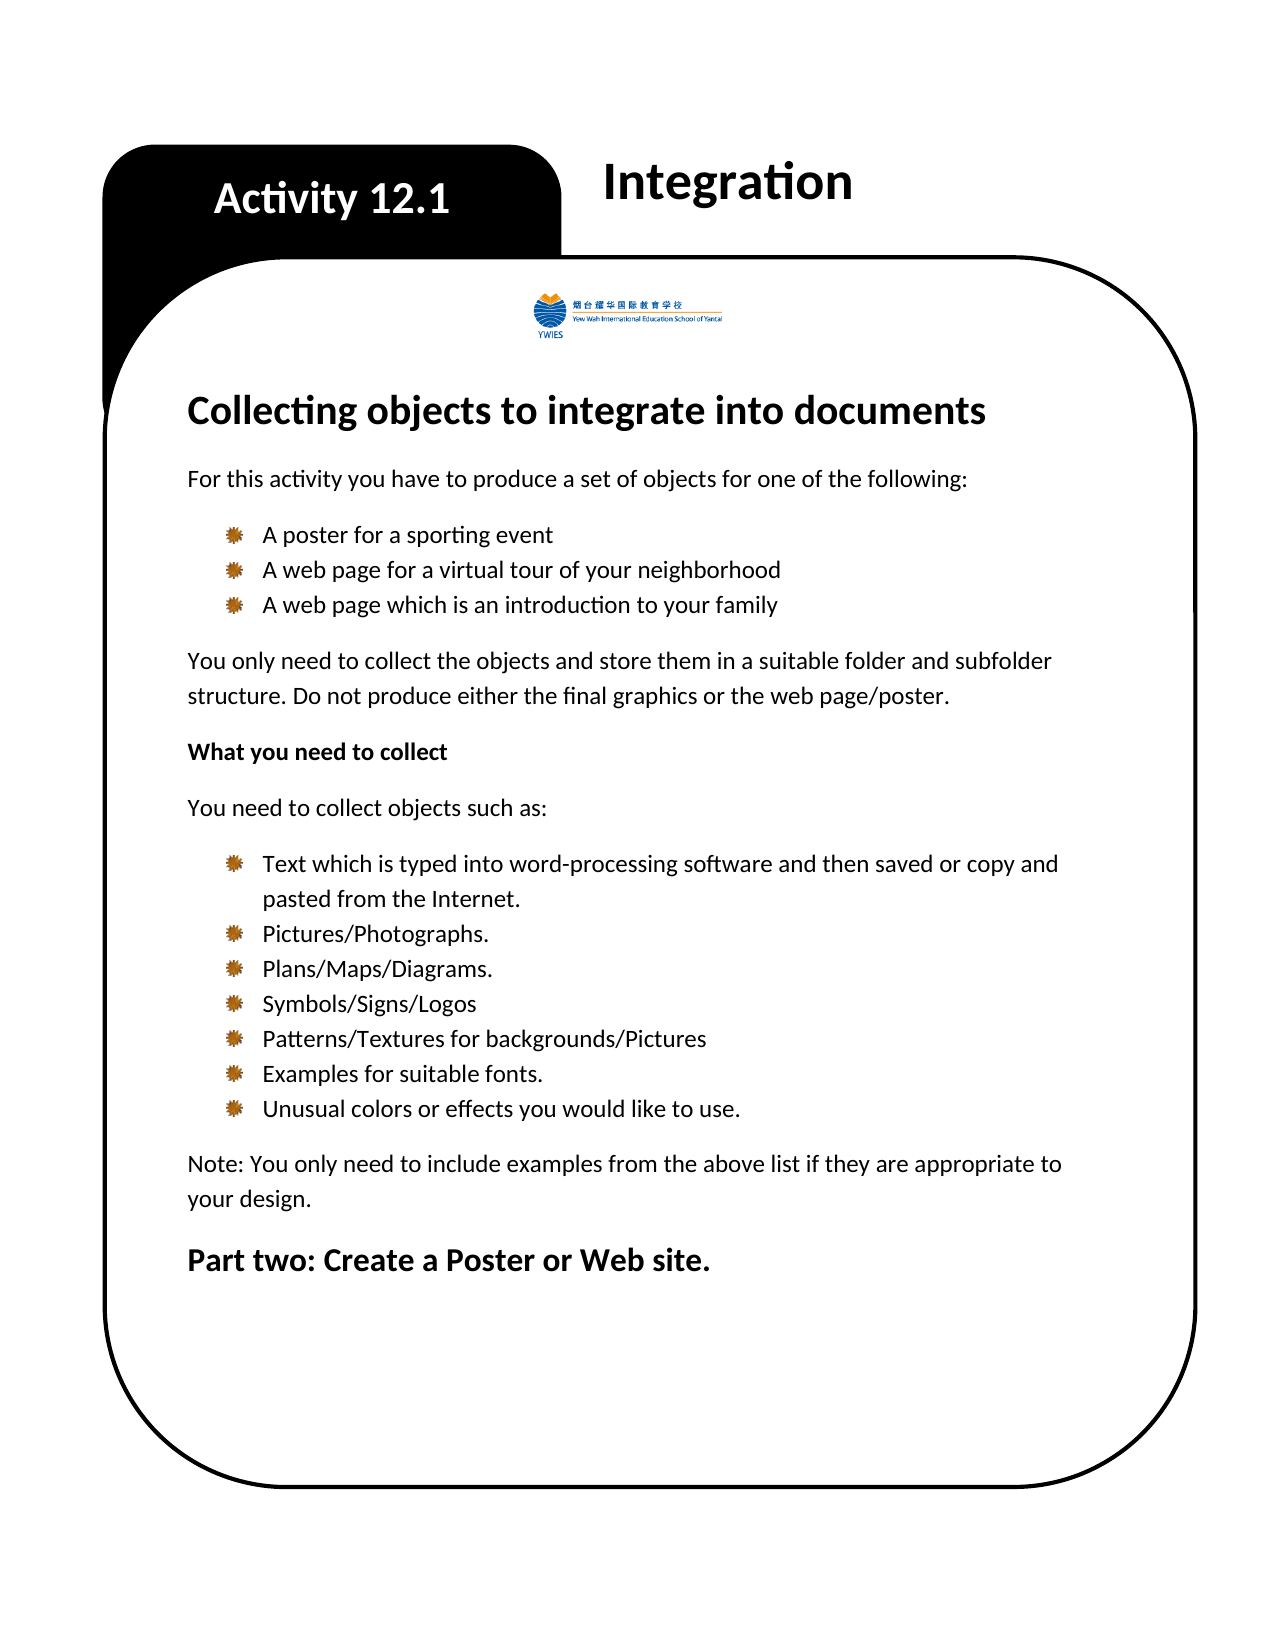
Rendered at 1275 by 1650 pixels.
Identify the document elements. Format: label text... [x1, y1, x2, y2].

text You only need to collect the objects and store them in a suitable folder and subfolder structure. Do not produce either the final graphics or the web page/poster. [187, 645, 1087, 711]
list Pictures/Photographs. [225, 918, 1087, 948]
list Patterns/Textures for backgrounds/Pictures [225, 1023, 1087, 1053]
text What you need to collect [187, 736, 1087, 767]
text For this activity you have to produce a set of objects for one of the following: [187, 464, 1087, 494]
picture [226, 562, 243, 579]
list Symbols/Signs/Logos [225, 988, 1087, 1018]
list Unusual colors or effects you would like to use. [225, 1093, 1087, 1123]
picture [515, 289, 739, 344]
picture [226, 1100, 243, 1117]
picture [226, 1065, 243, 1082]
list Plans/Maps/Diagrams. [225, 953, 1087, 983]
picture [226, 1030, 243, 1047]
text Part two: Create a Poster or Web site. [187, 1239, 1087, 1312]
list A web page for a virtual tour of your neighborhood [225, 554, 1087, 585]
text Note: You only need to include examples from the above list if they are appropriate to your design. [187, 1149, 1087, 1214]
picture [226, 597, 243, 614]
list Examples for suitable fonts. [225, 1058, 1087, 1088]
list A poster for a sporting event [225, 519, 1087, 550]
picture [226, 960, 243, 977]
picture [226, 527, 243, 544]
picture [226, 855, 243, 872]
text You need to collect objects such as: [187, 792, 1087, 822]
picture [226, 995, 243, 1012]
picture [226, 925, 243, 942]
list Text which is typed into word-processing software and then saved or copy and pasted from the Internet. [225, 848, 1087, 913]
text Collecting objects to integrate into documents [187, 384, 1087, 435]
list A web page which is an introduction to your family [225, 589, 1087, 620]
